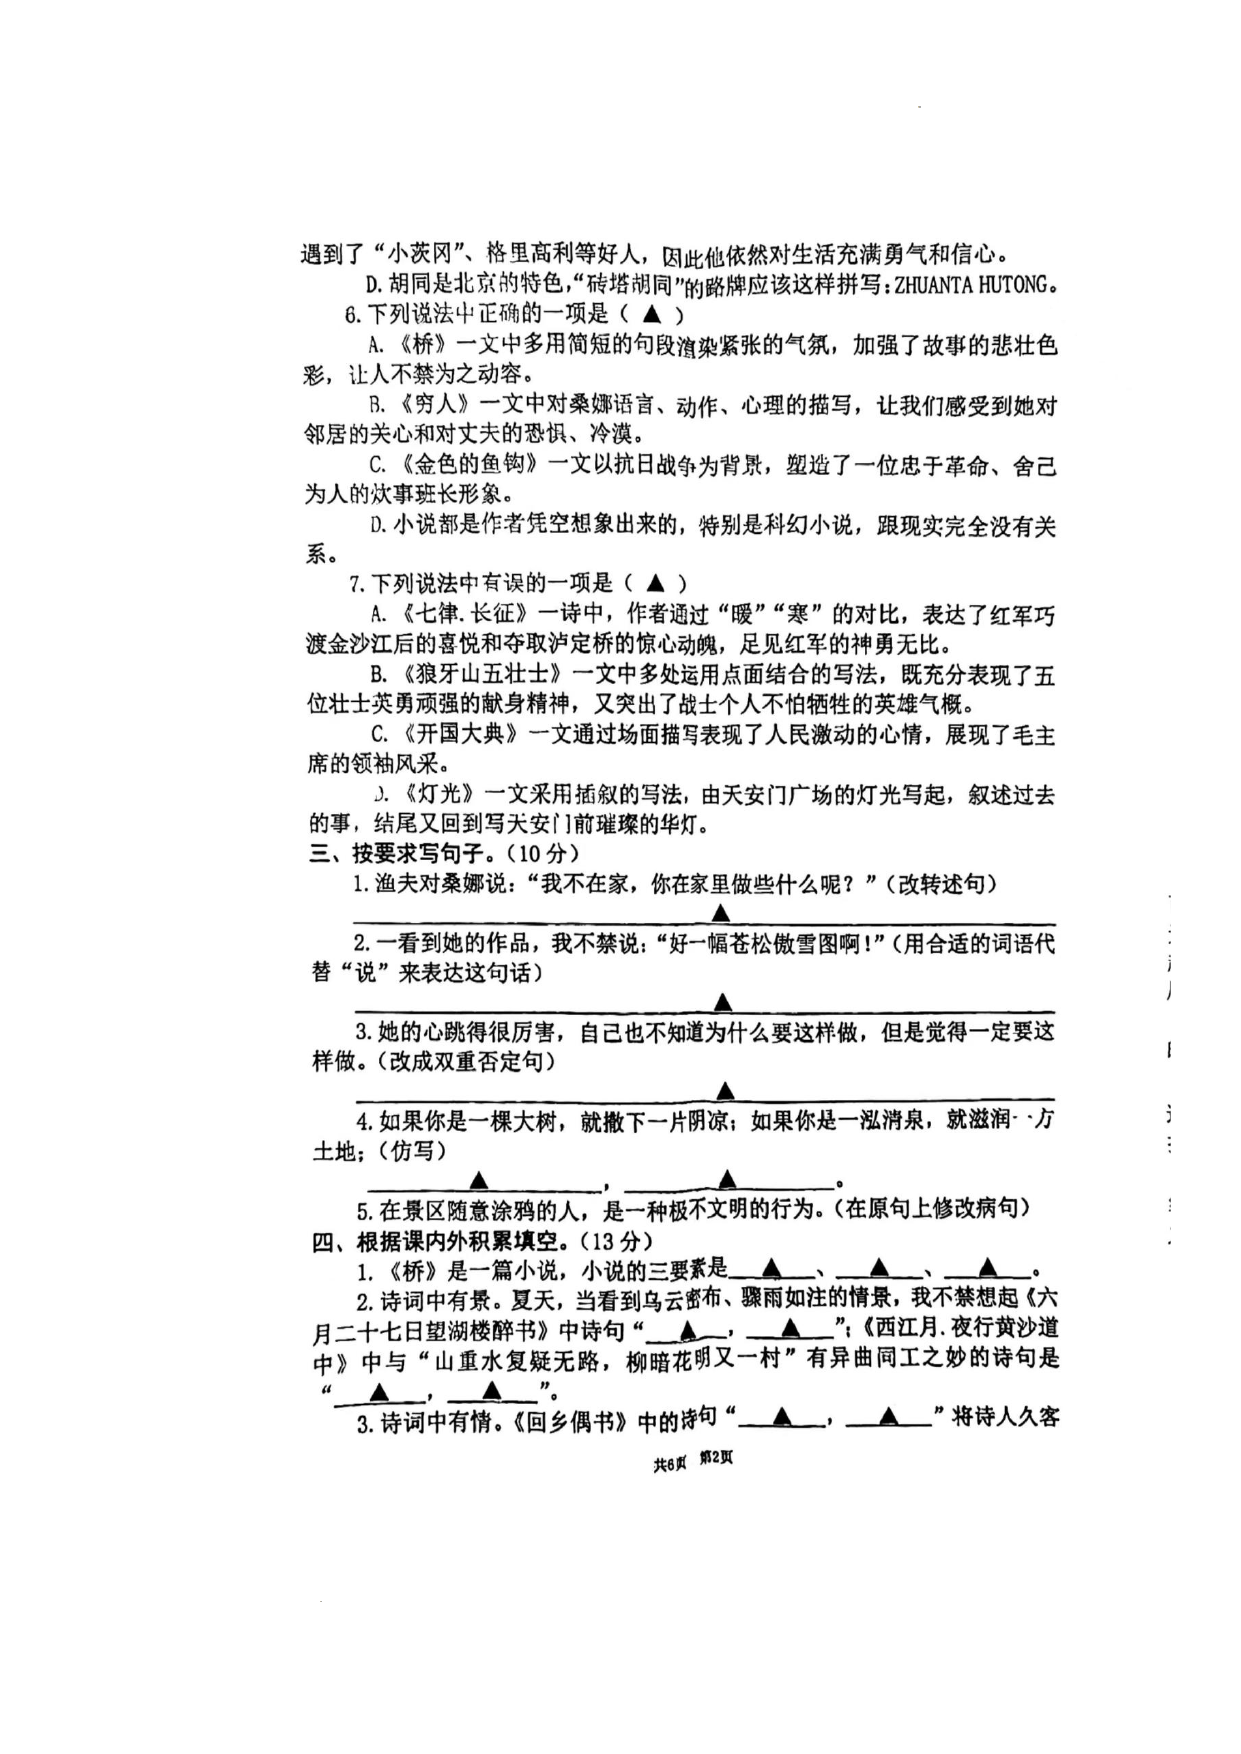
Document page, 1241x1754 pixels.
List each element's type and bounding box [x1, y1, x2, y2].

picture [187, 162, 1171, 1532]
